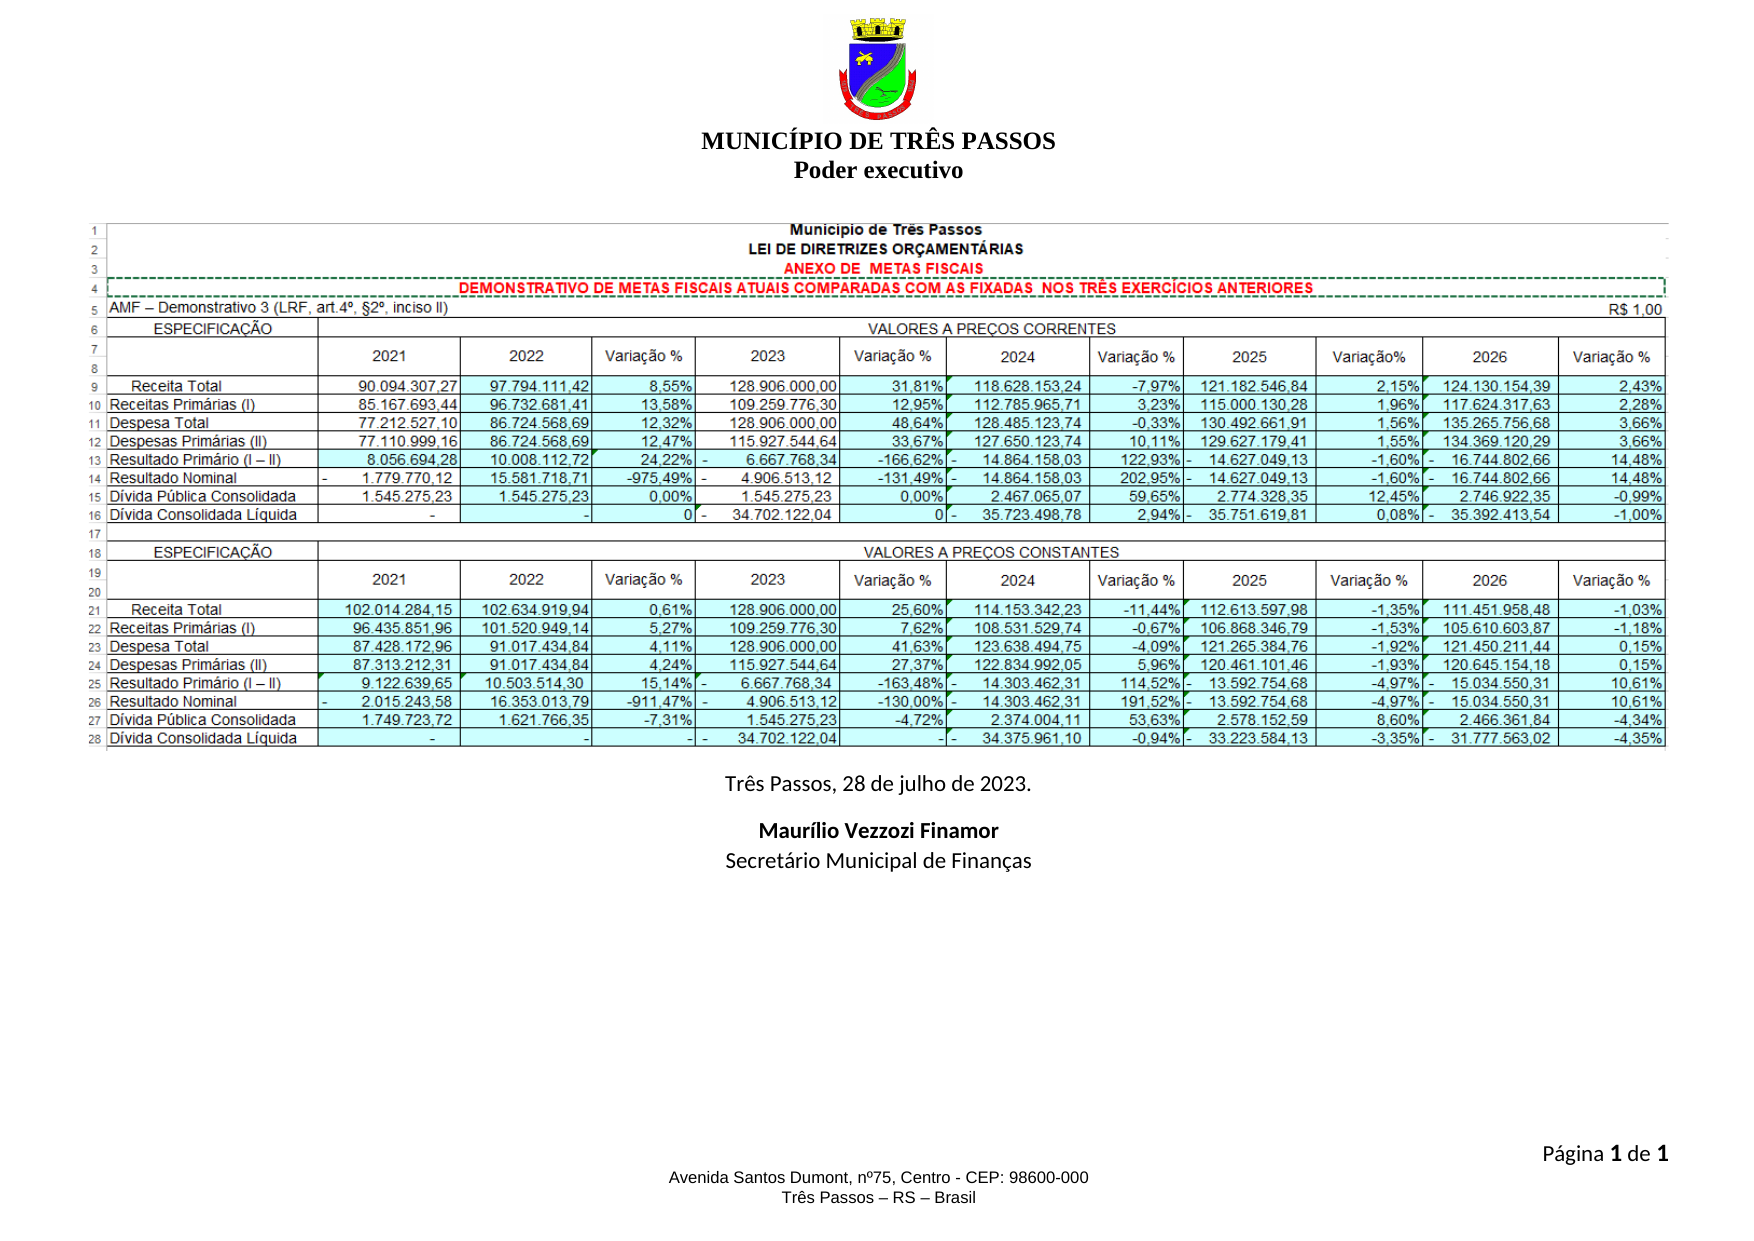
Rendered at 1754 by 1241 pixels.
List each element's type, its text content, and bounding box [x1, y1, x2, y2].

picture [88, 223, 1669, 751]
text Maurílio Vezzozi Finamor [89, 816, 1668, 844]
text Três Passos, 28 de julho de 2023. [89, 769, 1668, 797]
picture [823, 14, 934, 124]
text Secretário Municipal de Finanças [89, 846, 1668, 874]
